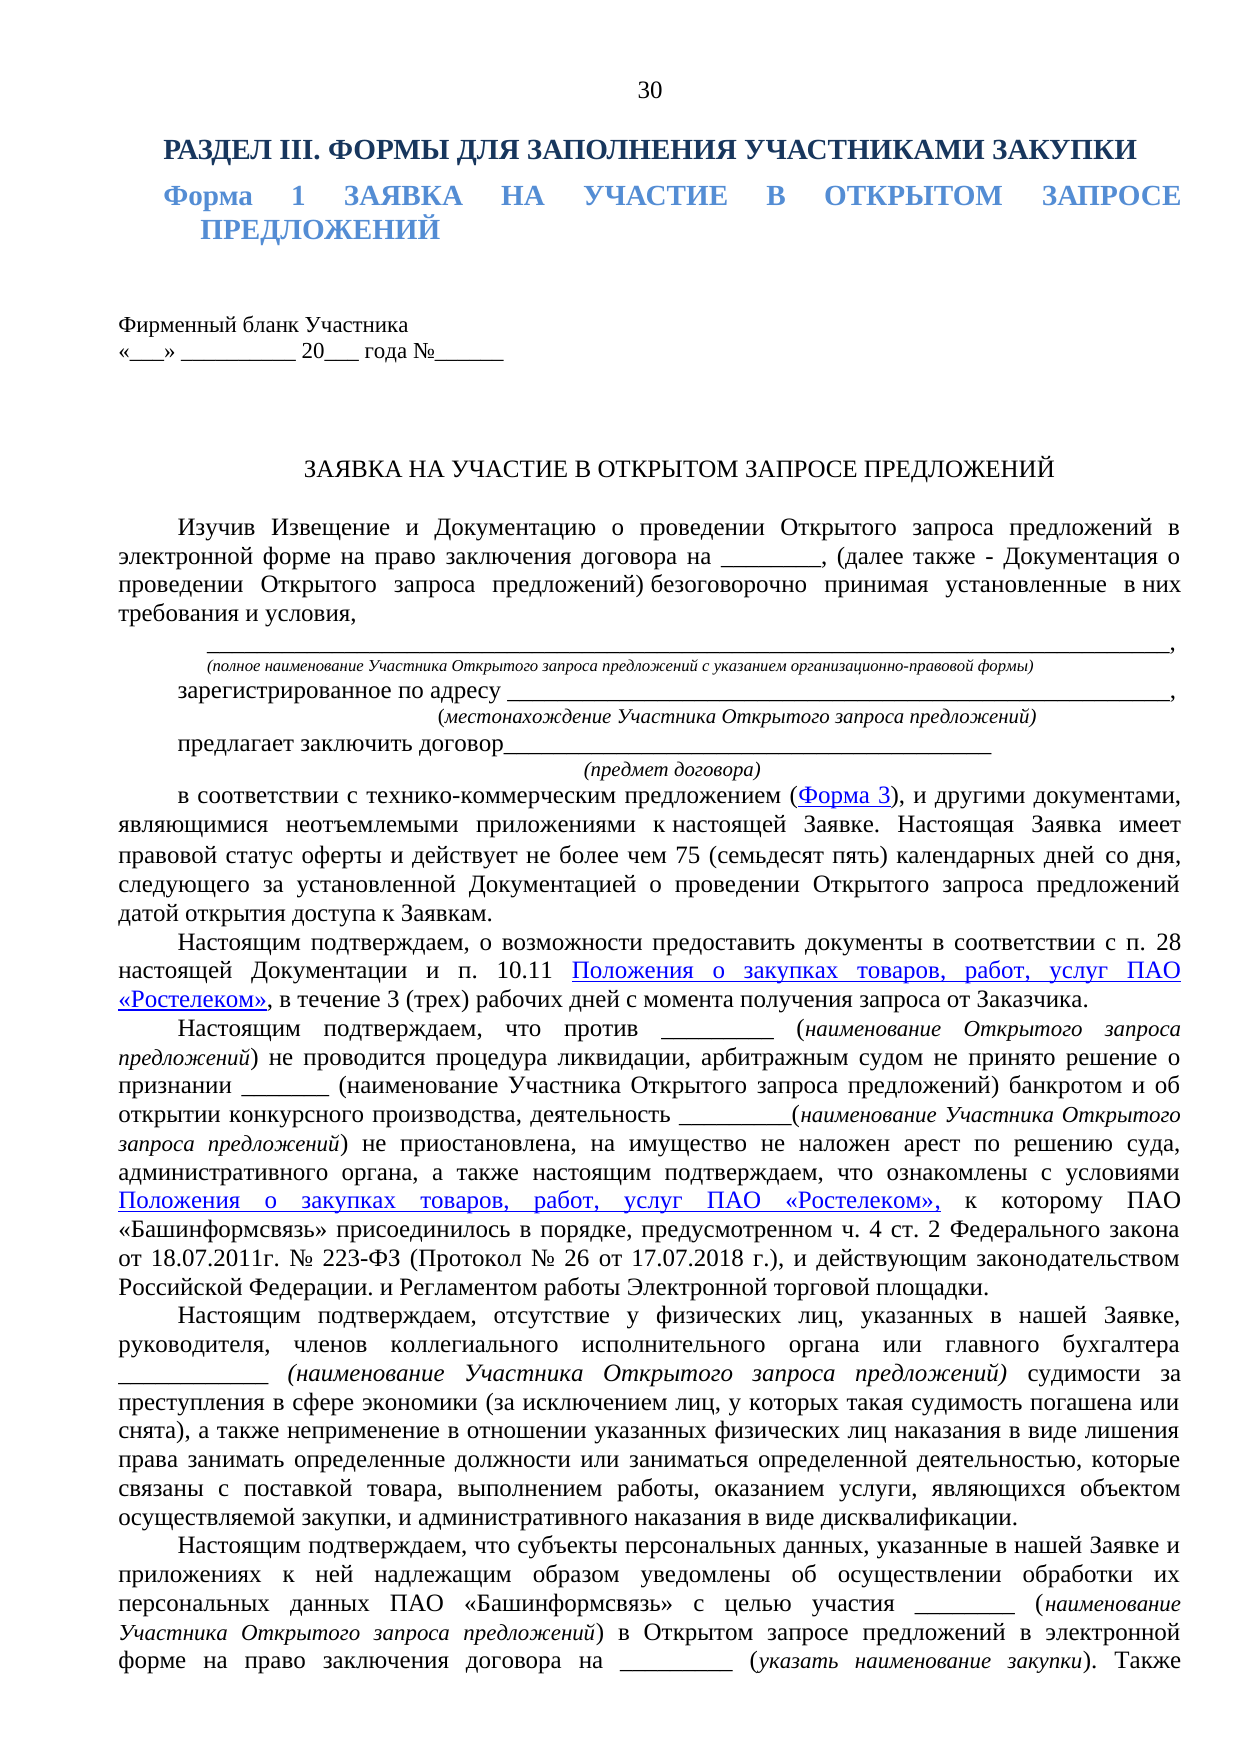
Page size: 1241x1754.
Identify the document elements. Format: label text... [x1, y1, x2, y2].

text предлагает заключить договор_______________________________________ [118, 728, 1181, 757]
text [118, 1531, 1181, 1674]
text Форма 1 ЗАЯВКА НА УЧАСТИЕ В ОТКРЫТОМ ЗАПРОСЕ ПРЕДЛОЖЕНИЙ [163, 178, 1181, 246]
text Настоящим подтверждаем, что против _________ (наименование Открытого запроса предложений) не проводится процедура ликвидации, арбитражным судом не принято решение о признании _______ (наименование Участника Открытого запроса предложений) банкротом и об открытии конкурсного производства, деятельность _________(наименование Участника Открытого запроса предложений) не приостановлена, на имущество не наложен арест по решению суда, административного органа, а также настоящим подтверждаем, что ознакомлены с условиями Положения о закупках товаров, работ, услуг ПАО «Ростелеком», к которому ПАО «Башинформсвязь» присоединилось в порядке, предусмотренном ч. 4 ст. 2 Федерального закона от 18.07.2011г. № 223-ФЗ (Протокол № 26 от 17.07.2018 г.), и действующим законодательством Российской Федерации. и Регламентом работы Электронной торговой площадки. [118, 1013, 1181, 1301]
text «___» __________ 20___ года №______ [118, 337, 1181, 363]
text Фирменный бланк Участника [118, 311, 1181, 337]
text Изучив Извещение и Документацию о проведении Открытого запроса предложений в электронной форме на право заключения договора на ________, (далее также - Документация о проведении Открытого запроса предложений) безоговорочно принимая установленные в них требования и условия, [118, 512, 1181, 627]
text _____________________________________________________________________________, (полное наименование Участника Открытого запроса предложений с указанием организационно-правовой формы) [207, 627, 1181, 675]
text РАЗДЕЛ III. ФОРМЫ ДЛЯ ЗАПОЛНЕНИЯ УЧАСТНИКАМИ ЗАКУПКИ [163, 132, 1181, 166]
text (предмет договора) [118, 757, 1181, 781]
text Настоящим подтверждаем, о возможности предоставить документы в соответствии с п. 28 настоящей Документации и п. 10.11 Положения о закупках товаров, работ, услуг ПАО «Ростелеком», в течение 3 (трех) рабочих дней с момента получения запроса от Заказчика. [118, 927, 1181, 1013]
text зарегистрированное по адресу _____________________________________________________, [118, 675, 1181, 704]
text в соответствии с технико-коммерческим предложением (Форма 3), и другими документами, являющимися неотъемлемыми приложениями к настоящей Заявке. Настоящая Заявка имеет правовой статус оферты и действует не более чем 75 (семьдесят пять) календарных дней со дня, следующего за установленной Документацией о проведении Открытого запроса предложений датой открытия доступа к Заявкам. [118, 781, 1181, 927]
text ЗАЯВКА НА УЧАСТИЕ В ОТКРЫТОМ ЗАПРОСЕ ПРЕДЛОЖЕНИЙ [118, 454, 1181, 483]
text (местонахождение Участника Открытого запроса предложений) [118, 704, 1181, 728]
text Настоящим подтверждаем, отсутствие у физических лиц, указанных в нашей Заявке, руководителя, членов коллегиального исполнительного органа или главного бухгалтера ____________ (наименование Участника Открытого запроса предложений) судимости за преступления в сфере экономики (за исключением лиц, у которых такая судимость погашена или снята), а также неприменение в отношении указанных физических лиц наказания в виде лишения права занимать определенные должности или заниматься определенной деятельностью, которые связаны с поставкой товара, выполнением работы, оказанием услуги, являющихся объектом осуществляемой закупки, и административного наказания в виде дисквалификации. [118, 1301, 1181, 1531]
